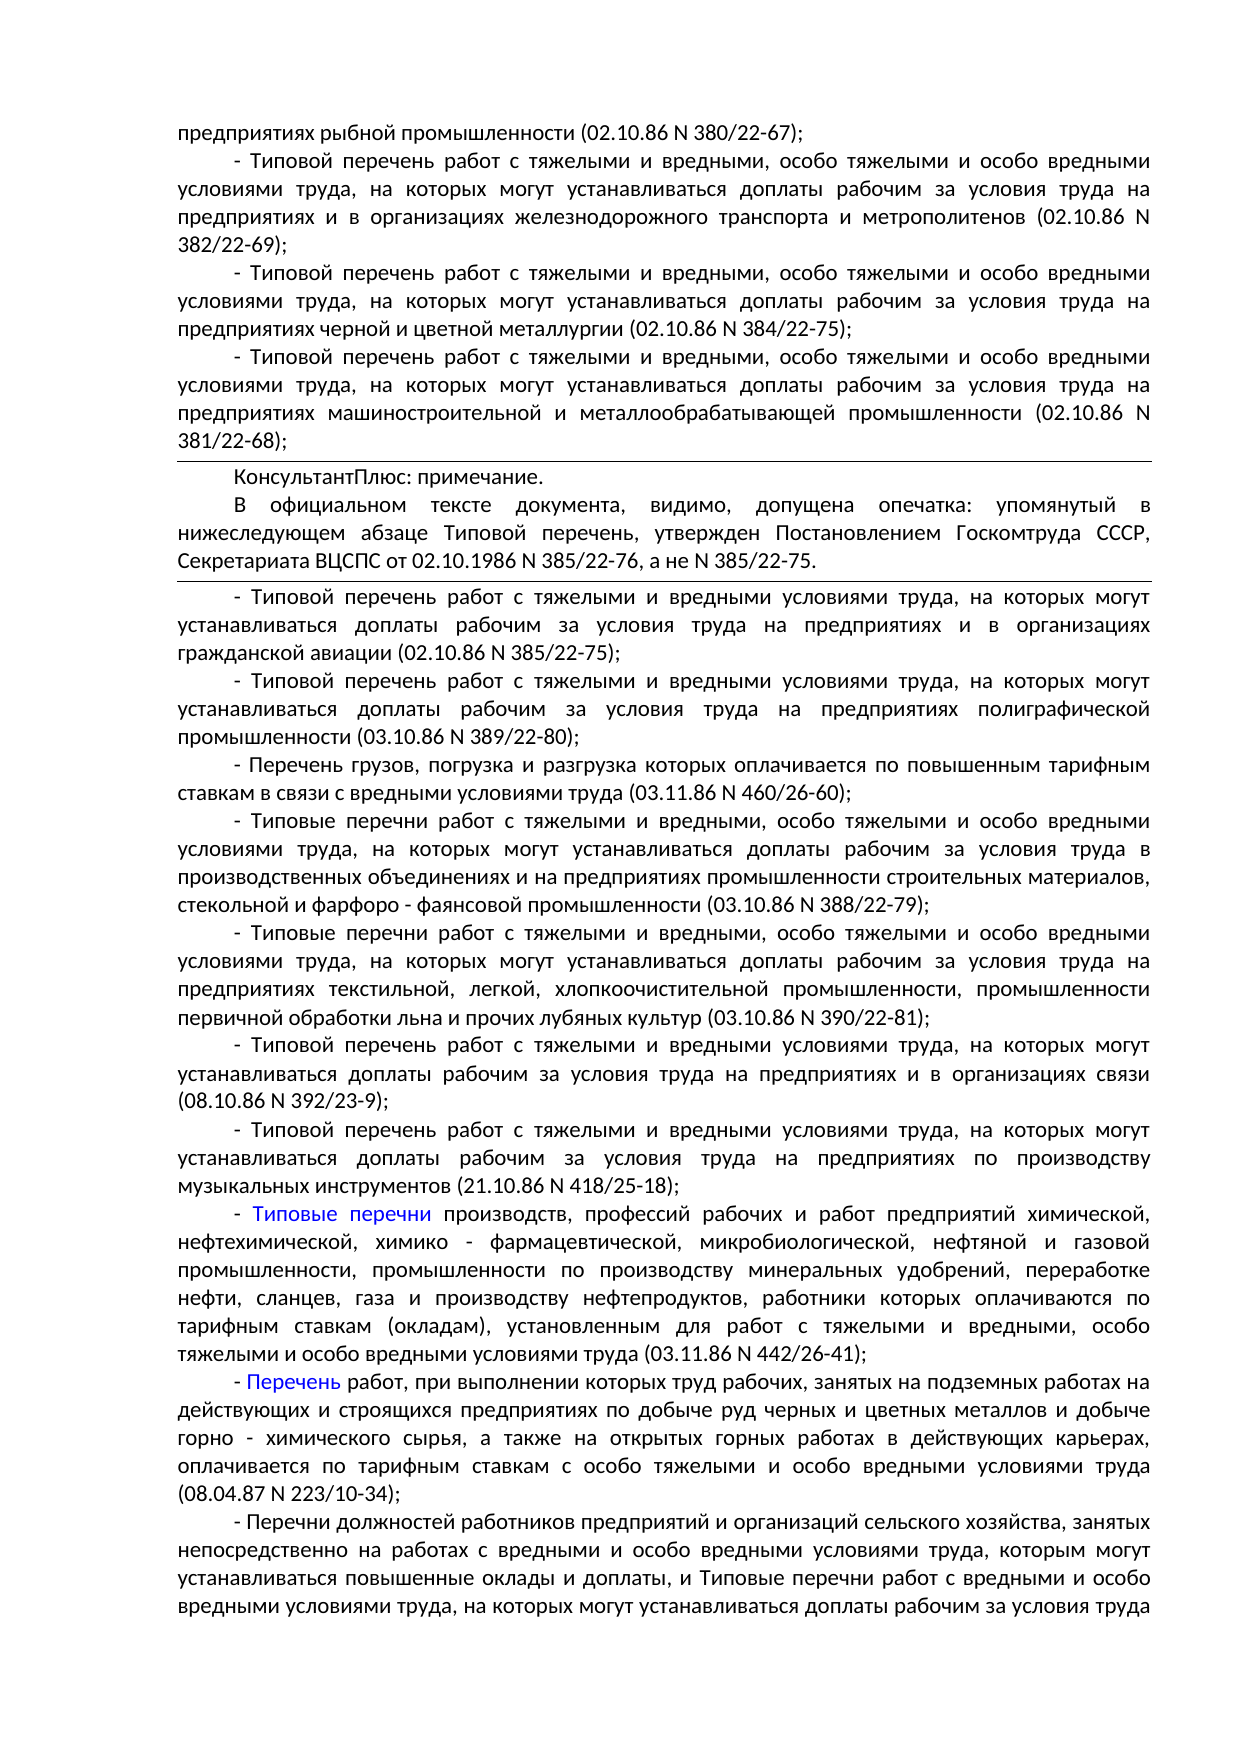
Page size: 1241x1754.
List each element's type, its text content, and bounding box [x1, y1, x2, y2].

text КонсультантПлюс: примечание. [177, 462, 1152, 490]
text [177, 118, 1152, 146]
text - Типовой перечень работ с тяжелыми и вредными условиями труда, на которых могут устанавливаться доплаты рабочим за условия труда на предприятиях и в организациях связи (08.10.86 N 392/23-9); [177, 1031, 1152, 1115]
text - Типовые перечни работ с тяжелыми и вредными, особо тяжелыми и особо вредными условиями труда, на которых могут устанавливаться доплаты рабочим за условия труда в производственных объединениях и на предприятиях промышленности строительных материалов, стекольной и фарфоро - фаянсовой промышленности (03.10.86 N 388/22-79); [177, 806, 1152, 918]
text - Типовой перечень работ с тяжелыми и вредными, особо тяжелыми и особо вредными условиями труда, на которых могут устанавливаться доплаты рабочим за условия труда на предприятиях черной и цветной металлургии (02.10.86 N 384/22-75); [177, 258, 1152, 342]
text - Типовой перечень работ с тяжелыми и вредными условиями труда, на которых могут устанавливаться доплаты рабочим за условия труда на предприятиях полиграфической промышленности (03.10.86 N 389/22-80); [177, 666, 1152, 750]
text - Перечень работ, при выполнении которых труд рабочих, занятых на подземных работах на действующих и строящихся предприятиях по добыче руд черных и цветных металлов и добыче горно - химического сырья, а также на открытых горных работах в действующих карьерах, оплачивается по тарифным ставкам с особо тяжелыми и особо вредными условиями труда (08.04.87 N 223/10-34); [177, 1367, 1152, 1507]
text - Типовой перечень работ с тяжелыми и вредными, особо тяжелыми и особо вредными условиями труда, на которых могут устанавливаться доплаты рабочим за условия труда на предприятиях машиностроительной и металлообрабатывающей промышленности (02.10.86 N 381/22-68); [177, 342, 1152, 454]
text - Типовые перечни работ с тяжелыми и вредными, особо тяжелыми и особо вредными условиями труда, на которых могут устанавливаться доплаты рабочим за условия труда на предприятиях текстильной, легкой, хлопкоочистительной промышленности, промышленности первичной обработки льна и прочих лубяных культур (03.10.86 N 390/22-81); [177, 918, 1152, 1031]
text - Типовой перечень работ с тяжелыми и вредными условиями труда, на которых могут устанавливаться доплаты рабочим за условия труда на предприятиях и в организациях гражданской авиации (02.10.86 N 385/22-75); [177, 582, 1152, 666]
text - Типовой перечень работ с тяжелыми и вредными, особо тяжелыми и особо вредными условиями труда, на которых могут устанавливаться доплаты рабочим за условия труда на предприятиях и в организациях железнодорожного транспорта и метрополитенов (02.10.86 N 382/22-69); [177, 146, 1152, 258]
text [177, 1507, 1152, 1619]
text - Типовые перечни производств, профессий рабочих и работ предприятий химической, нефтехимической, химико - фармацевтической, микробиологической, нефтяной и газовой промышленности, промышленности по производству минеральных удобрений, переработке нефти, сланцев, газа и производству нефтепродуктов, работники которых оплачиваются по тарифным ставкам (окладам), установленным для работ с тяжелыми и вредными, особо тяжелыми и особо вредными условиями труда (03.11.86 N 442/26-41); [177, 1199, 1152, 1367]
text - Перечень грузов, погрузка и разгрузка которых оплачивается по повышенным тарифным ставкам в связи с вредными условиями труда (03.11.86 N 460/26-60); [177, 750, 1152, 806]
text В официальном тексте документа, видимо, допущена опечатка: упомянутый в нижеследующем абзаце Типовой перечень, утвержден Постановлением Госкомтруда СССР, Секретариата ВЦСПС от 02.10.1986 N 385/22-76, а не N 385/22-75. [177, 490, 1152, 574]
text - Типовой перечень работ с тяжелыми и вредными условиями труда, на которых могут устанавливаться доплаты рабочим за условия труда на предприятиях по производству музыкальных инструментов (21.10.86 N 418/25-18); [177, 1115, 1152, 1199]
